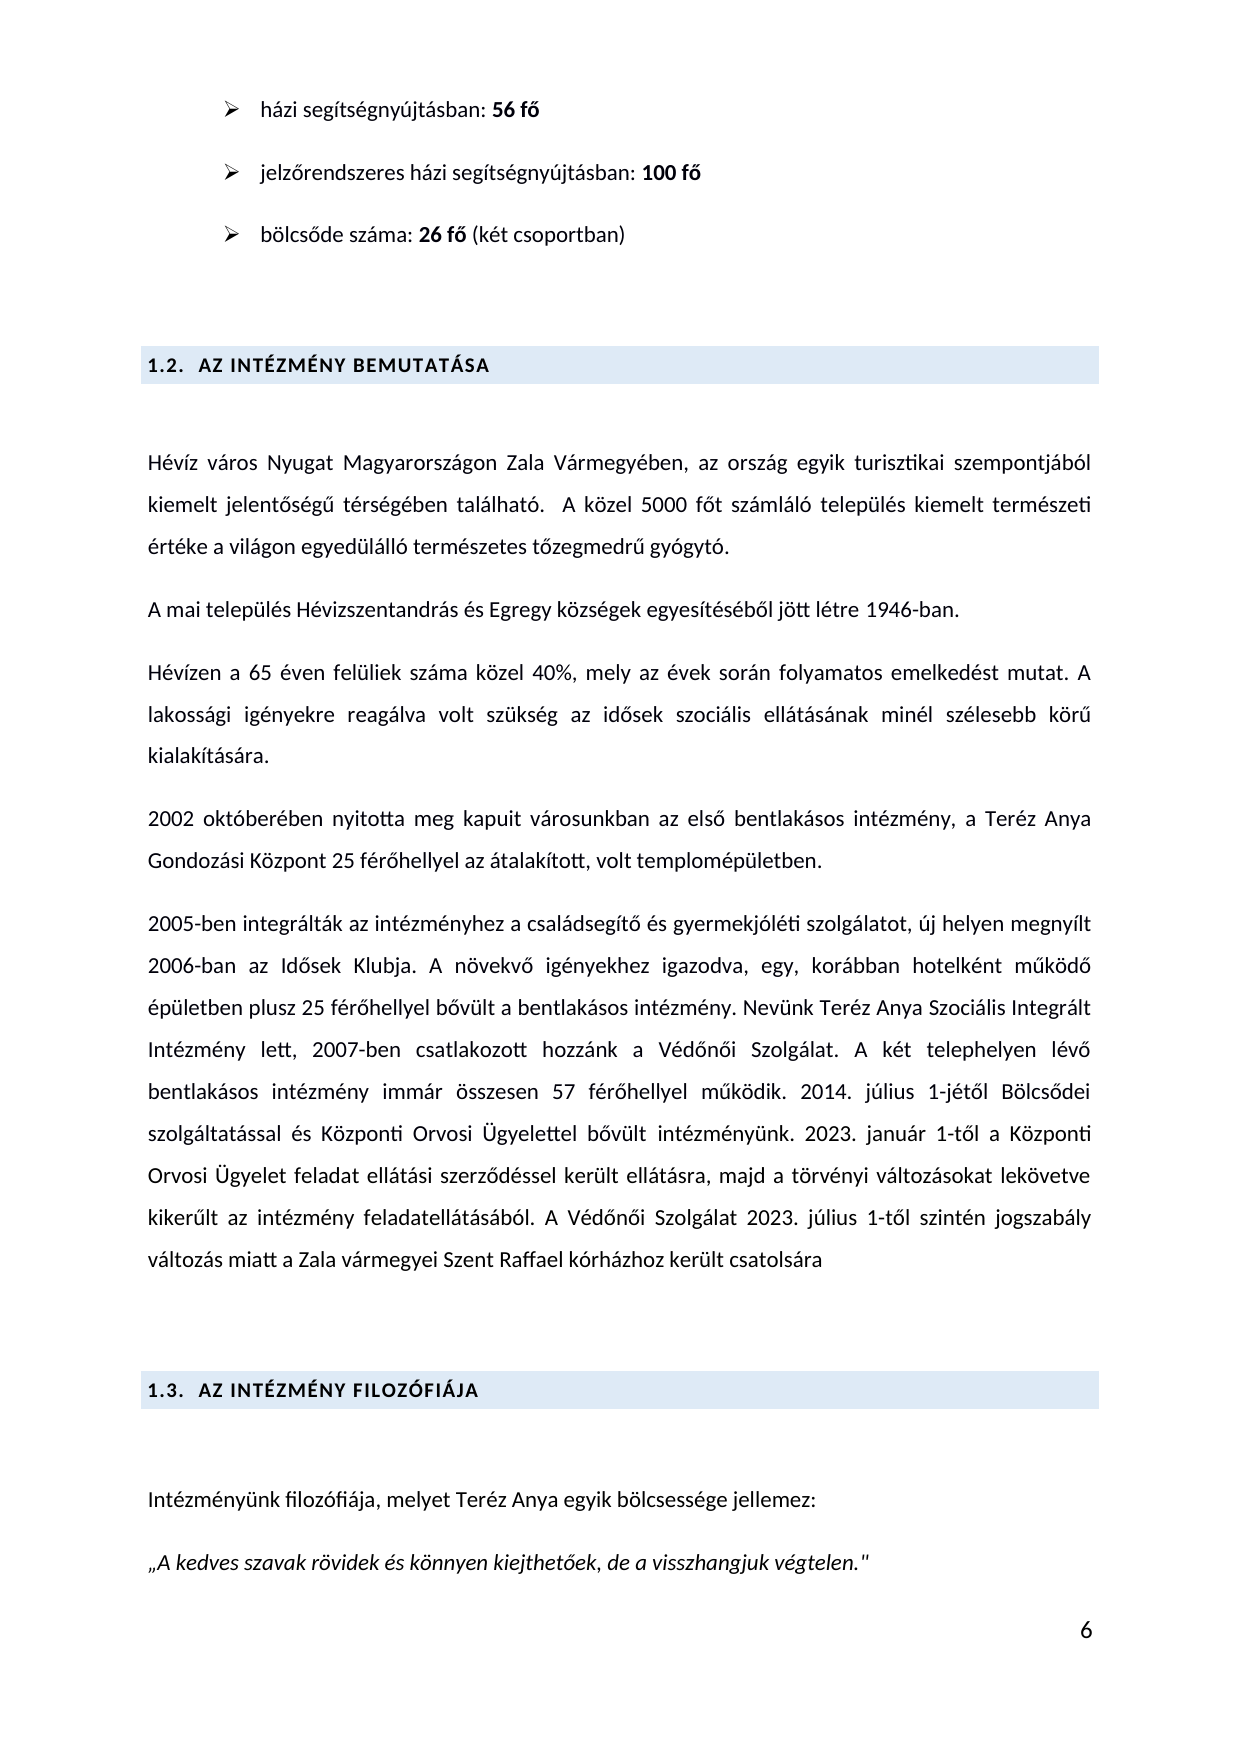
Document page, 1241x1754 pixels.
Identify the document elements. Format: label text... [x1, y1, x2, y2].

text „A kedves szavak rövidek és könnyen kiejthetőek, de a visszhangjuk végtelen." [148, 1548, 1093, 1576]
text 2005-ben integrálták az intézményhez a családsegítő és gyermekjóléti szolgálatot, új helyen megnyílt 2006-ban az Idősek Klubja. A növekvő igényekhez igazodva, egy, korábban hotelként működő épületben plusz 25 férőhellyel bővült a bentlakásos intézmény. Nevünk Teréz Anya Szociális Integrált Intézmény lett, 2007-ben csatlakozott hozzánk a Védőnői Szolgálat. A két telephelyen lévő bentlakásos intézmény immár összesen 57 férőhellyel működik. 2014. július 1-jétől Bölcsődei szolgáltatással és Központi Orvosi Ügyelettel bővült intézményünk. 2023. január 1-től a Központi Orvosi Ügyelet feladat ellátási szerződéssel került ellátásra, majd a törvényi változásokat lekövetve kikerűlt az intézmény feladatellátásából. A Védőnői Szolgálat 2023. július 1-től szintén jogszabály változás miatt a Zala vármegyei Szent Raffael kórházhoz került csatolsára [148, 909, 1093, 1273]
text A mai település Hévizszentandrás és Egregy községek egyesítéséből jött létre 1946-ban. [148, 595, 1093, 623]
list házi segítségnyújtásban: 56 fő [223, 95, 1093, 123]
text Intézményünk filozófiája, melyet Teréz Anya egyik bölcsessége jellemez: [148, 1486, 1093, 1514]
text Hévízen a 65 éven felüliek száma közel 40%, mely az évek során folyamatos emelkedést mutat. A lakossági igényekre reagálva volt szükség az idősek szociális ellátásának minél szélesebb körű kialakítására. [148, 658, 1093, 770]
text 2002 októberében nyitotta meg kapuit városunkban az első bentlakásos intézmény, a Teréz Anya Gondozási Központ 25 férőhellyel az átalakított, volt templomépületben. [148, 804, 1093, 874]
subtitle Az intézmény bemutatása [147, 352, 1093, 378]
subtitle Az intézmény filozófiája [147, 1377, 1093, 1402]
list bölcsőde száma: 26 fő (két csoportban) [223, 220, 1093, 248]
text Hévíz város Nyugat Magyarországon Zala Vármegyében, az ország egyik turisztikai szempontjából kiemelt jelentőségű térségében található. A közel 5000 főt számláló település kiemelt természeti értéke a világon egyedülálló természetes tőzegmedrű gyógytó. [148, 448, 1093, 560]
list jelzőrendszeres házi segítségnyújtásban: 100 fő [223, 158, 1093, 186]
